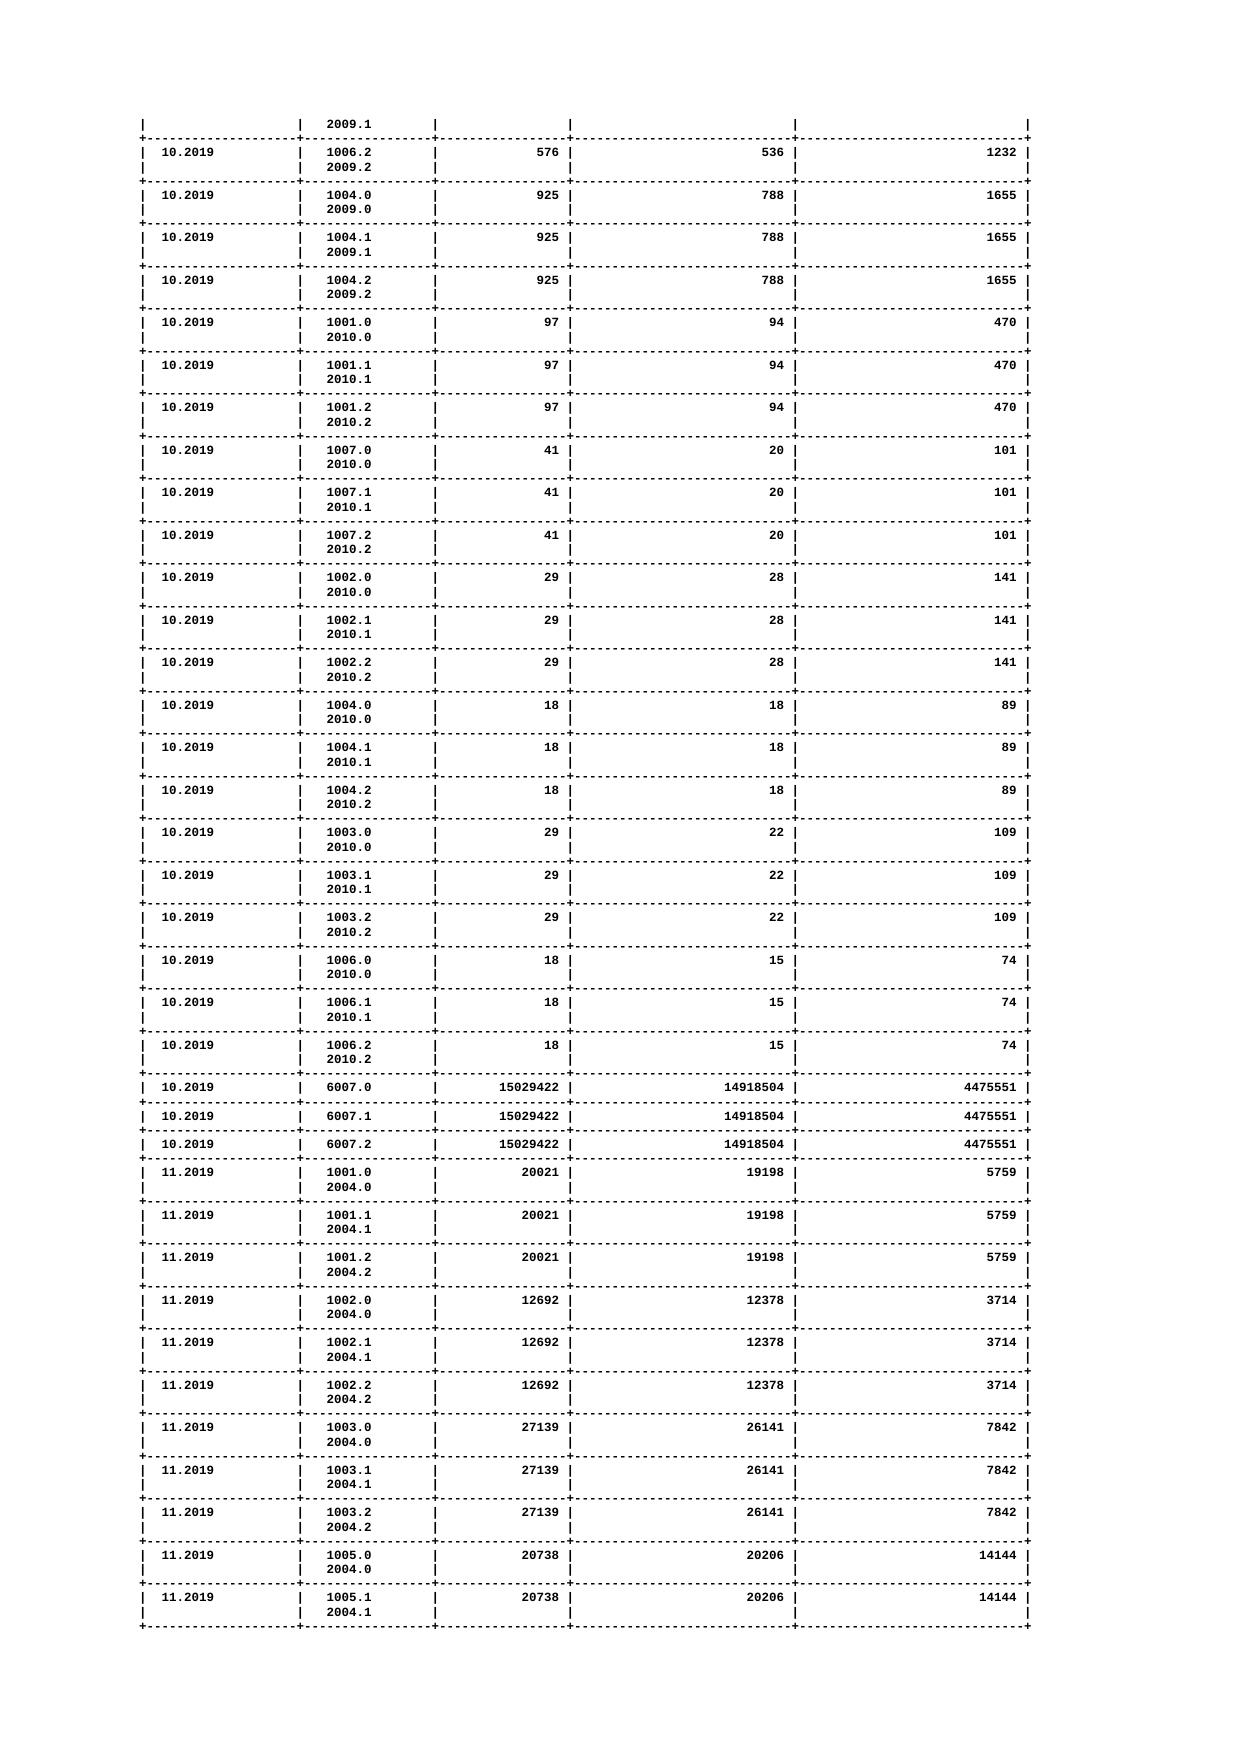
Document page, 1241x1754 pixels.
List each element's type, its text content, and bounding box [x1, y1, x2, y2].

text | | 2004.2 | | | | [139, 1521, 1101, 1535]
text | 11.2019 | 1003.2 | 27139 | 26141 | 7842 | [139, 1506, 1101, 1521]
text +--------------------+-----------------+-----------------+-----------------------------+------------------------------+ [139, 472, 1101, 486]
text +--------------------+-----------------+-----------------+-----------------------------+------------------------------+ [139, 557, 1101, 571]
text | 10.2019 | 1007.1 | 41 | 20 | 101 | [139, 486, 1101, 501]
text | | 2010.0 | | | | [139, 331, 1101, 345]
text +--------------------+-----------------+-----------------+-----------------------------+------------------------------+ [139, 1407, 1101, 1421]
text | 10.2019 | 1002.0 | 29 | 28 | 141 | [139, 571, 1101, 586]
text +--------------------+-----------------+-----------------+-----------------------------+------------------------------+ [139, 1280, 1101, 1294]
text | | 2010.1 | | | | [139, 373, 1101, 387]
text | | 2010.2 | | | | [139, 543, 1101, 557]
text | | 2010.1 | | | | [139, 501, 1101, 515]
text | | 2009.2 | | | | [139, 161, 1101, 175]
text | 10.2019 | 1007.2 | 41 | 20 | 101 | [139, 529, 1101, 543]
text | | 2004.1 | | | | [139, 1606, 1101, 1620]
text | 10.2019 | 1003.2 | 29 | 22 | 109 | [139, 911, 1101, 926]
text | 10.2019 | 1002.2 | 29 | 28 | 141 | [139, 656, 1101, 671]
text +--------------------+-----------------+-----------------+-----------------------------+------------------------------+ [139, 1365, 1101, 1379]
text | 10.2019 | 1006.0 | 18 | 15 | 74 | [139, 954, 1101, 968]
text | 10.2019 | 1004.1 | 925 | 788 | 1655 | [139, 231, 1101, 246]
text | | 2010.0 | | | | [139, 458, 1101, 472]
text +--------------------+-----------------+-----------------+-----------------------------+------------------------------+ [139, 940, 1101, 954]
text | 10.2019 | 1002.1 | 29 | 28 | 141 | [139, 614, 1101, 628]
text +--------------------+-----------------+-----------------+-----------------------------+------------------------------+ [139, 1067, 1101, 1081]
text | | 2010.0 | | | | [139, 841, 1101, 855]
text | | 2010.1 | | | | [139, 756, 1101, 770]
text +--------------------+-----------------+-----------------+-----------------------------+------------------------------+ [139, 1124, 1101, 1138]
text +--------------------+-----------------+-----------------+-----------------------------+------------------------------+ [139, 1195, 1101, 1209]
text +--------------------+-----------------+-----------------+-----------------------------+------------------------------+ [139, 685, 1101, 699]
text +--------------------+-----------------+-----------------+-----------------------------+------------------------------+ [139, 1535, 1101, 1549]
text | | 2010.0 | | | | [139, 968, 1101, 982]
text +--------------------+-----------------+-----------------+-----------------------------+------------------------------+ [139, 727, 1101, 741]
text +--------------------+-----------------+-----------------+-----------------------------+------------------------------+ [139, 430, 1101, 444]
text | | 2004.1 | | | | [139, 1223, 1101, 1237]
text +--------------------+-----------------+-----------------+-----------------------------+------------------------------+ [139, 812, 1101, 826]
text | 10.2019 | 1004.0 | 18 | 18 | 89 | [139, 699, 1101, 713]
text | 10.2019 | 1007.0 | 41 | 20 | 101 | [139, 444, 1101, 458]
text | | 2009.2 | | | | [139, 288, 1101, 302]
text | 11.2019 | 1005.1 | 20738 | 20206 | 14144 | [139, 1591, 1101, 1606]
text | 11.2019 | 1002.0 | 12692 | 12378 | 3714 | [139, 1294, 1101, 1308]
text +--------------------+-----------------+-----------------+-----------------------------+------------------------------+ [139, 345, 1101, 359]
text +--------------------+-----------------+-----------------+-----------------------------+------------------------------+ [139, 642, 1101, 656]
text +--------------------+-----------------+-----------------+-----------------------------+------------------------------+ [139, 515, 1101, 529]
text +--------------------+-----------------+-----------------+-----------------------------+------------------------------+ [139, 1492, 1101, 1506]
text +--------------------+-----------------+-----------------+-----------------------------+------------------------------+ [139, 770, 1101, 784]
text +--------------------+-----------------+-----------------+-----------------------------+------------------------------+ [139, 1096, 1101, 1110]
text +--------------------+-----------------+-----------------+-----------------------------+------------------------------+ [139, 1322, 1101, 1336]
text | 10.2019 | 6007.2 | 15029422 | 14918504 | 4475551 | [139, 1138, 1101, 1152]
text | 11.2019 | 1001.0 | 20021 | 19198 | 5759 | [139, 1166, 1101, 1181]
text +--------------------+-----------------+-----------------+-----------------------------+------------------------------+ [139, 897, 1101, 911]
text | 10.2019 | 1001.1 | 97 | 94 | 470 | [139, 359, 1101, 373]
text +--------------------+-----------------+-----------------+-----------------------------+------------------------------+ [139, 387, 1101, 401]
text | 10.2019 | 1003.1 | 29 | 22 | 109 | [139, 869, 1101, 883]
text | 11.2019 | 1003.0 | 27139 | 26141 | 7842 | [139, 1421, 1101, 1436]
text | | 2004.1 | | | | [139, 1351, 1101, 1365]
text +--------------------+-----------------+-----------------+-----------------------------+------------------------------+ [139, 982, 1101, 996]
text | | 2010.2 | | | | [139, 1053, 1101, 1067]
text | | 2010.1 | | | | [139, 883, 1101, 897]
text +--------------------+-----------------+-----------------+-----------------------------+------------------------------+ [139, 175, 1101, 189]
text +--------------------+-----------------+-----------------+-----------------------------+------------------------------+ [139, 260, 1101, 274]
text | | 2004.0 | | | | [139, 1436, 1101, 1450]
text +--------------------+-----------------+-----------------+-----------------------------+------------------------------+ [139, 302, 1101, 316]
text | | 2009.1 | | | | [139, 246, 1101, 260]
text | 11.2019 | 1001.2 | 20021 | 19198 | 5759 | [139, 1251, 1101, 1266]
text | 10.2019 | 6007.0 | 15029422 | 14918504 | 4475551 | [139, 1081, 1101, 1096]
text | | 2004.1 | | | | [139, 1478, 1101, 1492]
text | 10.2019 | 1004.1 | 18 | 18 | 89 | [139, 741, 1101, 756]
text +--------------------+-----------------+-----------------+-----------------------------+------------------------------+ [139, 600, 1101, 614]
text | | 2004.2 | | | | [139, 1266, 1101, 1280]
text | 10.2019 | 1003.0 | 29 | 22 | 109 | [139, 826, 1101, 841]
text | | 2010.2 | | | | [139, 416, 1101, 430]
text | 11.2019 | 1005.0 | 20738 | 20206 | 14144 | [139, 1549, 1101, 1563]
text | | 2004.0 | | | | [139, 1308, 1101, 1322]
text | | 2009.0 | | | | [139, 203, 1101, 217]
text | | 2004.0 | | | | [139, 1563, 1101, 1577]
text | 10.2019 | 1001.2 | 97 | 94 | 470 | [139, 401, 1101, 416]
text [139, 1620, 1101, 1634]
text | 10.2019 | 6007.1 | 15029422 | 14918504 | 4475551 | [139, 1110, 1101, 1124]
text +--------------------+-----------------+-----------------+-----------------------------+------------------------------+ [139, 1025, 1101, 1039]
text +--------------------+-----------------+-----------------+-----------------------------+------------------------------+ [139, 855, 1101, 869]
text | 11.2019 | 1003.1 | 27139 | 26141 | 7842 | [139, 1464, 1101, 1478]
text | | 2010.0 | | | | [139, 713, 1101, 727]
text | 10.2019 | 1006.1 | 18 | 15 | 74 | [139, 996, 1101, 1011]
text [139, 1577, 1101, 1591]
text | 10.2019 | 1004.2 | 925 | 788 | 1655 | [139, 274, 1101, 288]
text | | 2010.0 | | | | [139, 586, 1101, 600]
text | 11.2019 | 1002.1 | 12692 | 12378 | 3714 | [139, 1336, 1101, 1351]
text +--------------------+-----------------+-----------------+-----------------------------+------------------------------+ [139, 217, 1101, 231]
text | 11.2019 | 1001.1 | 20021 | 19198 | 5759 | [139, 1209, 1101, 1223]
text | | 2004.0 | | | | [139, 1181, 1101, 1195]
text | 10.2019 | 1006.2 | 18 | 15 | 74 | [139, 1039, 1101, 1053]
text +--------------------+-----------------+-----------------+-----------------------------+------------------------------+ [139, 1450, 1101, 1464]
text | 10.2019 | 1006.2 | 576 | 536 | 1232 | [139, 146, 1101, 161]
text | | 2010.1 | | | | [139, 628, 1101, 642]
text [139, 132, 1101, 146]
text | 10.2019 | 1004.2 | 18 | 18 | 89 | [139, 784, 1101, 798]
text | | 2010.2 | | | | [139, 798, 1101, 812]
text | | 2010.1 | | | | [139, 1011, 1101, 1025]
text | 10.2019 | 1004.0 | 925 | 788 | 1655 | [139, 189, 1101, 203]
text +--------------------+-----------------+-----------------+-----------------------------+------------------------------+ [139, 1237, 1101, 1251]
text | | 2009.1 | | | | [139, 118, 1101, 132]
text +--------------------+-----------------+-----------------+-----------------------------+------------------------------+ [139, 1152, 1101, 1166]
text | | 2010.2 | | | | [139, 926, 1101, 940]
text | 11.2019 | 1002.2 | 12692 | 12378 | 3714 | [139, 1379, 1101, 1393]
text | 10.2019 | 1001.0 | 97 | 94 | 470 | [139, 316, 1101, 331]
text | | 2004.2 | | | | [139, 1393, 1101, 1407]
text | | 2010.2 | | | | [139, 671, 1101, 685]
